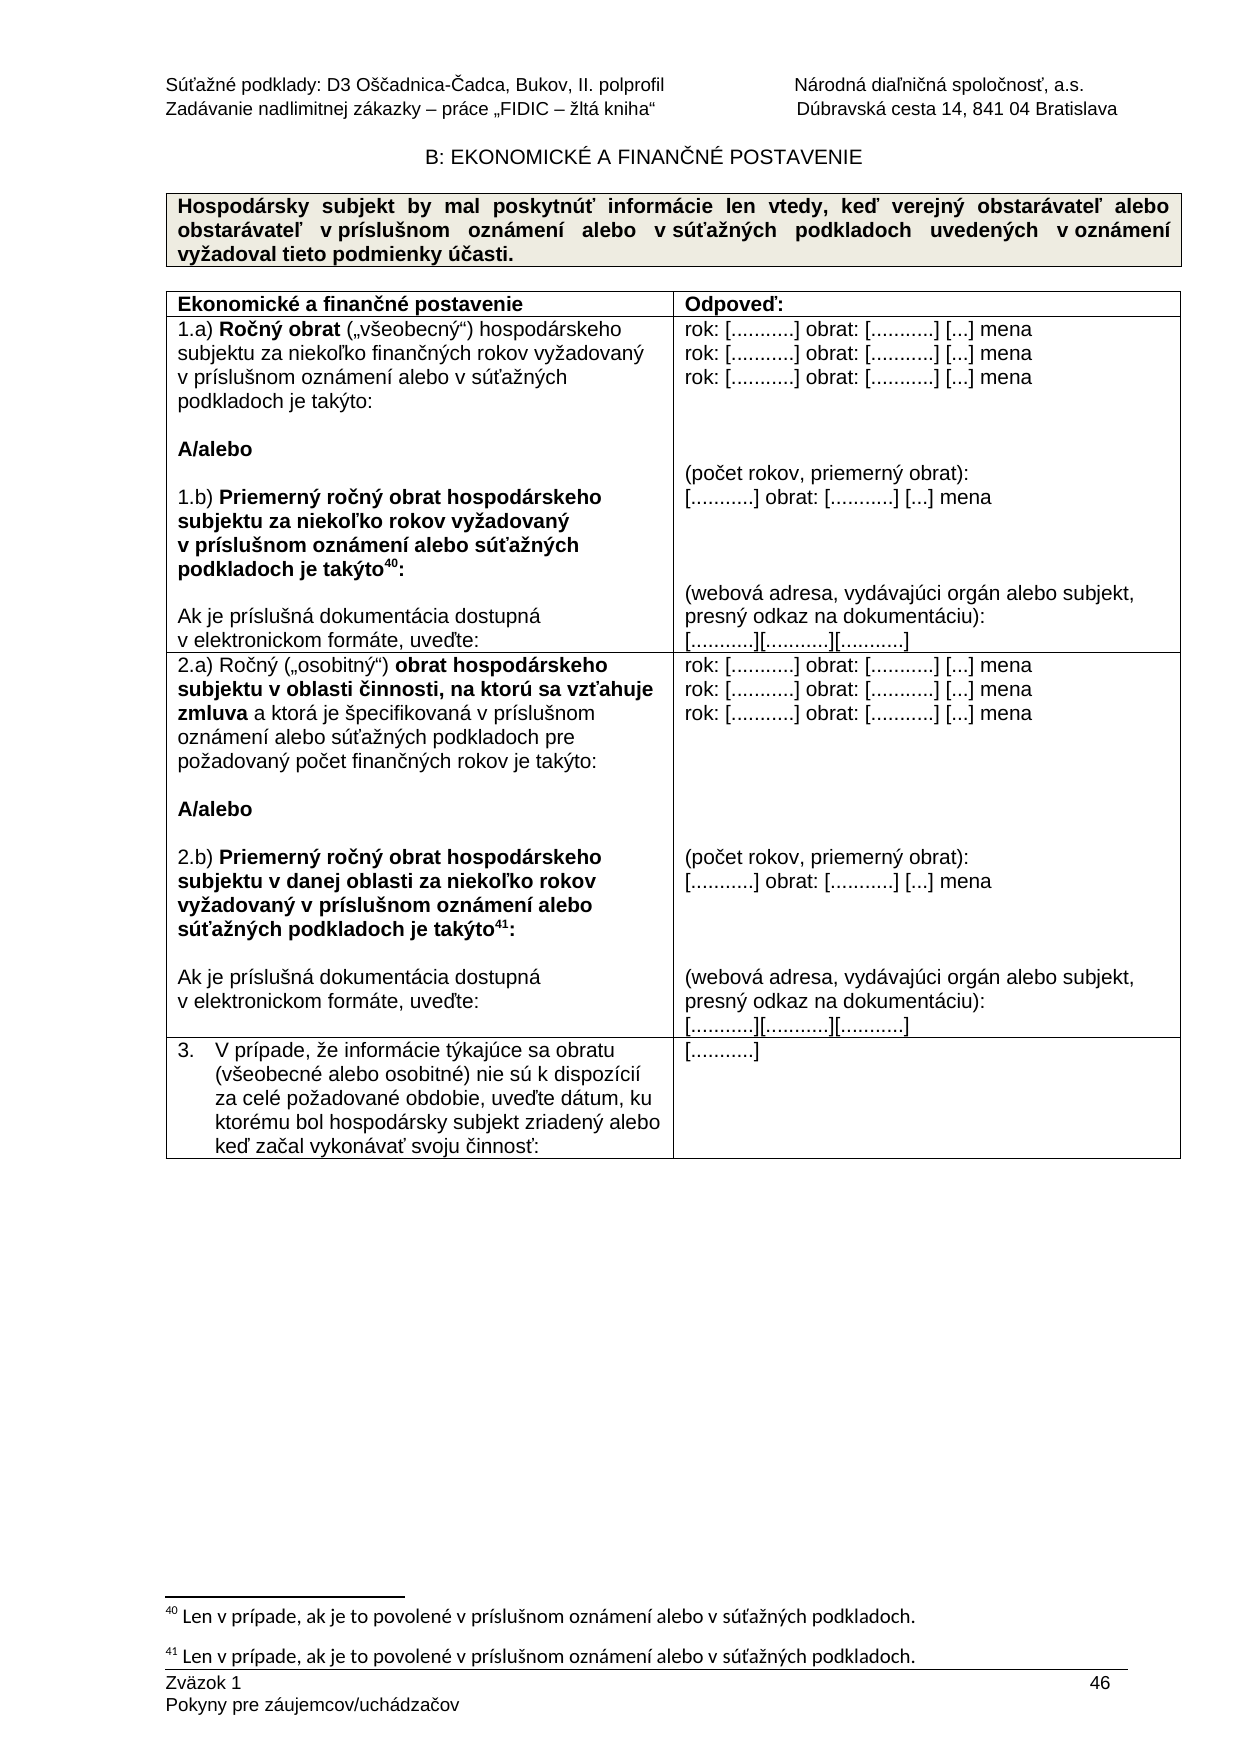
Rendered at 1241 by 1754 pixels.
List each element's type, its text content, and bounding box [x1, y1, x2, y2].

table_cell 2.a) Ročný („osobitný“) obrat hospodárskeho subjektu v oblasti činnosti, na ktorú sa vzťahuje zmluva a ktorá je špecifikovaná v príslušnom oznámení alebo súťažných podkladoch pre požadovaný počet finančných rokov je takýto: A/alebo 2.b) Priemerný ročný obrat hospodárskeho subjektu v danej oblasti za niekoľko rokov vyžadovaný v príslušnom oznámení alebo súťažných podkladoch je takýto: Ak je príslušná dokumentácia dostupná v elektronickom formáte, uveďte: [167, 653, 673, 1037]
table_cell rok: [...........] obrat: [...........] [...] mena rok: [...........] obrat: [...........] [...] mena rok: [...........] obrat: [...........] [...] mena (počet rokov, priemerný obrat): [...........] obrat: [...........] [...] mena (webová adresa, vydávajúci orgán alebo subjekt, presný odkaz na dokumentáciu): [...........][...........][...........] [674, 653, 1180, 1037]
table_cell [...........] [674, 1038, 1180, 1157]
table_header Odpoveď: [674, 292, 1180, 316]
table_cell rok: [...........] obrat: [...........] [...] mena rok: [...........] obrat: [...........] [...] mena rok: [...........] obrat: [...........] [...] mena (počet rokov, priemerný obrat): [...........] obrat: [...........] [...] mena (webová adresa, vydávajúci orgán alebo subjekt, presný odkaz na dokumentáciu): [...........][...........][...........] [674, 317, 1180, 652]
table_header Ekonomické a finančné postavenie [167, 292, 673, 316]
table_header Hospodársky subjekt by mal poskytnúť informácie len vtedy, keď verejný obstarávateľ alebo obstarávateľ v príslušnom oznámení alebo v súťažných podkladoch uvedených v oznámení vyžadoval tieto podmienky účasti. [167, 194, 1181, 266]
table_cell V prípade, že informácie týkajúce sa obratu (všeobecné alebo osobitné) nie sú k dispozícií za celé požadované obdobie, uveďte dátum, ku ktorému bol hospodársky subjekt zriadený alebo keď začal vykonávať svoju činnosť: [167, 1038, 673, 1157]
text B: EKONOMICKÉ A FINANČNÉ POSTAVENIE [165, 145, 1122, 169]
table_cell 1.a) Ročný obrat („všeobecný“) hospodárskeho subjektu za niekoľko finančných rokov vyžadovaný v príslušnom oznámení alebo v súťažných podkladoch je takýto: A/alebo 1.b) Priemerný ročný obrat hospodárskeho subjektu za niekoľko rokov vyžadovaný v príslušnom oznámení alebo súťažných podkladoch je takýto: Ak je príslušná dokumentácia dostupná v elektronickom formáte, uveďte: [167, 317, 673, 652]
